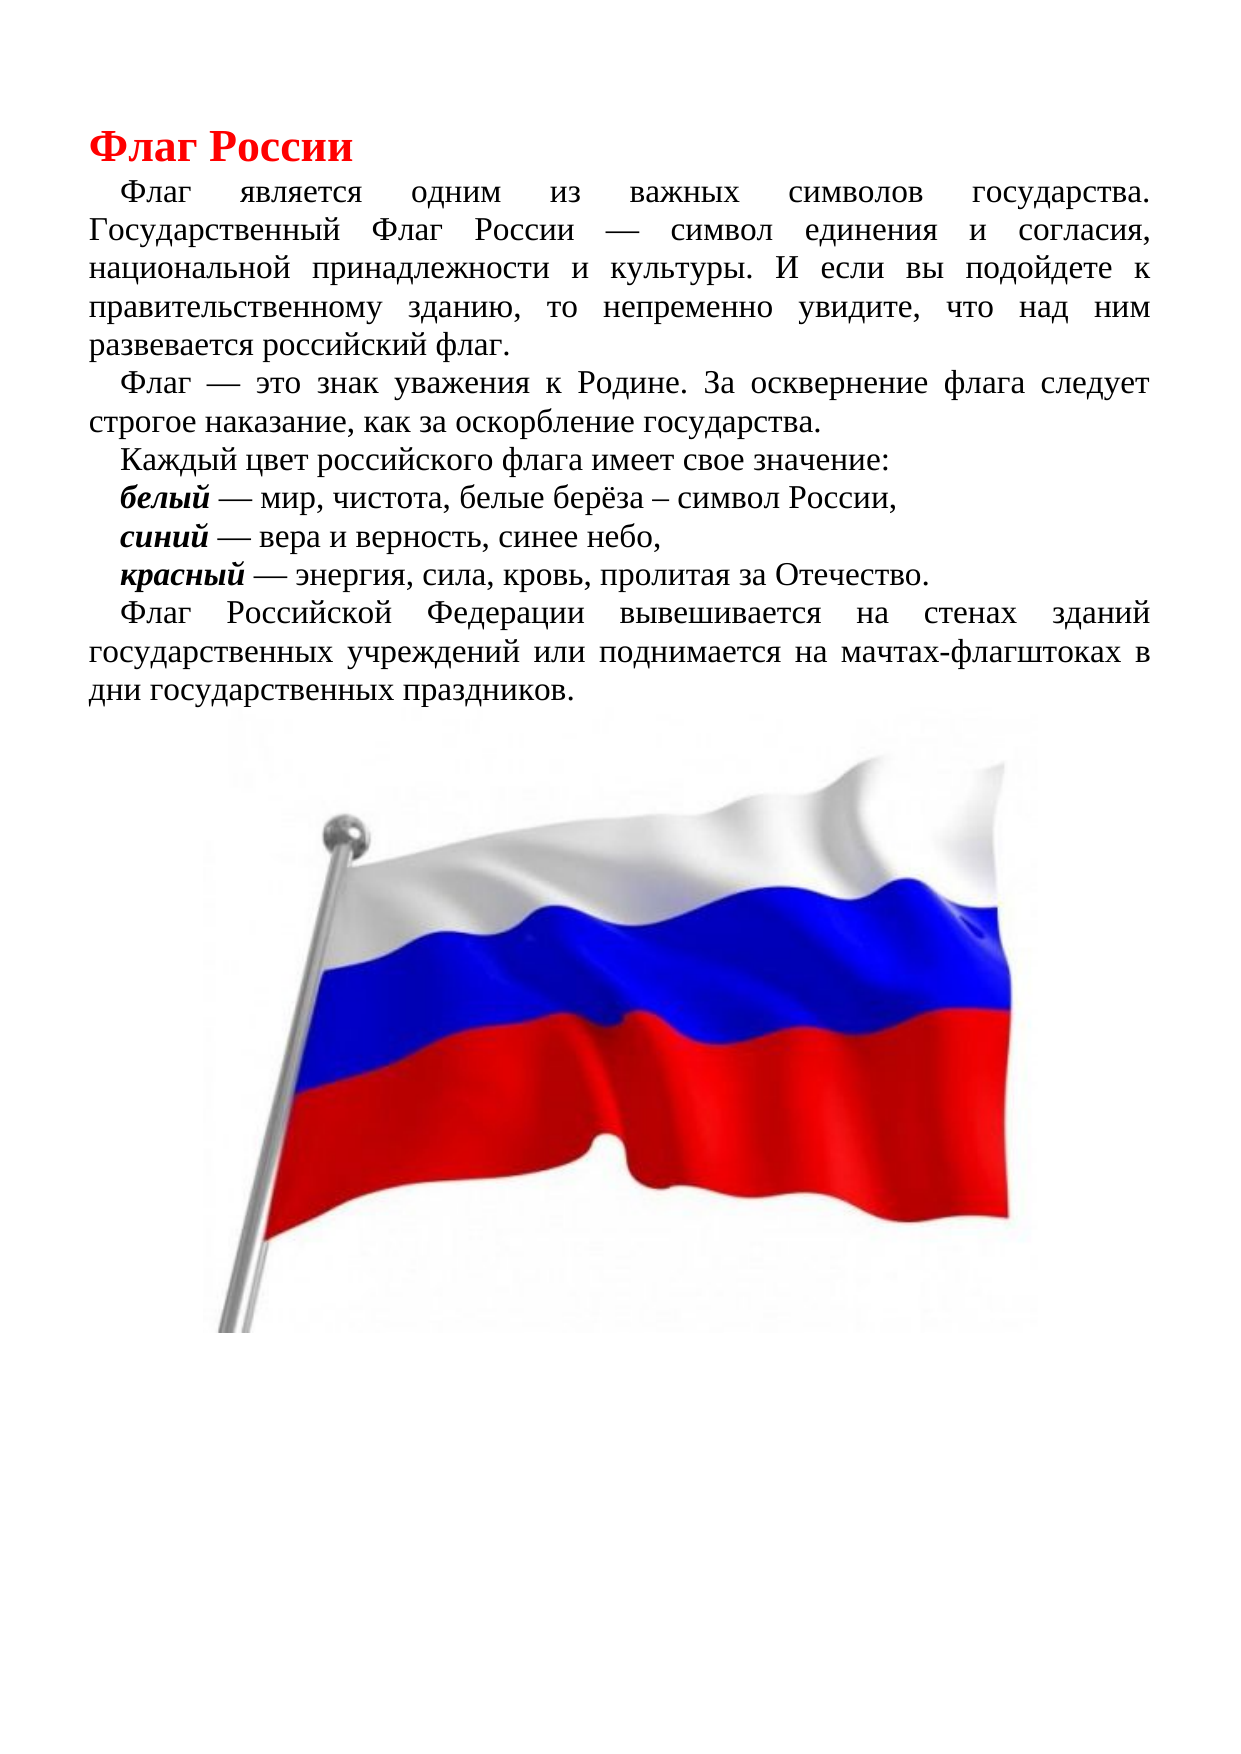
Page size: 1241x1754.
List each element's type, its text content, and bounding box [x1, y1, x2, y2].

text синий — вера и верность, синее небо, [89, 516, 1152, 554]
picture [202, 707, 1038, 1333]
text Флаг России [89, 118, 1152, 171]
text Флаг Российской Федерации вывешивается на стенах зданий государственных учреждений или поднимается на мачтах-флагштоках в дни государственных праздников. [89, 592, 1152, 707]
text белый — мир, чистота, белые берёза – символ России, [89, 477, 1152, 516]
text Каждый цвет российского флага имеет свое значение: [89, 439, 1152, 477]
text красный — энергия, сила, кровь, пролитая за Отечество. [89, 554, 1152, 592]
text Флаг — это знак уважения к Родине. За осквернение флага следует строгое наказание, как за оскорбление государства. [89, 362, 1152, 439]
text Флаг является одним из важных символов государства. Государственный Флаг России — символ единения и согласия, национальной принадлежности и культуры. И если вы подойдете к правительственному зданию, то непременно увидите, что над ним развевается российский флаг. [89, 171, 1152, 362]
